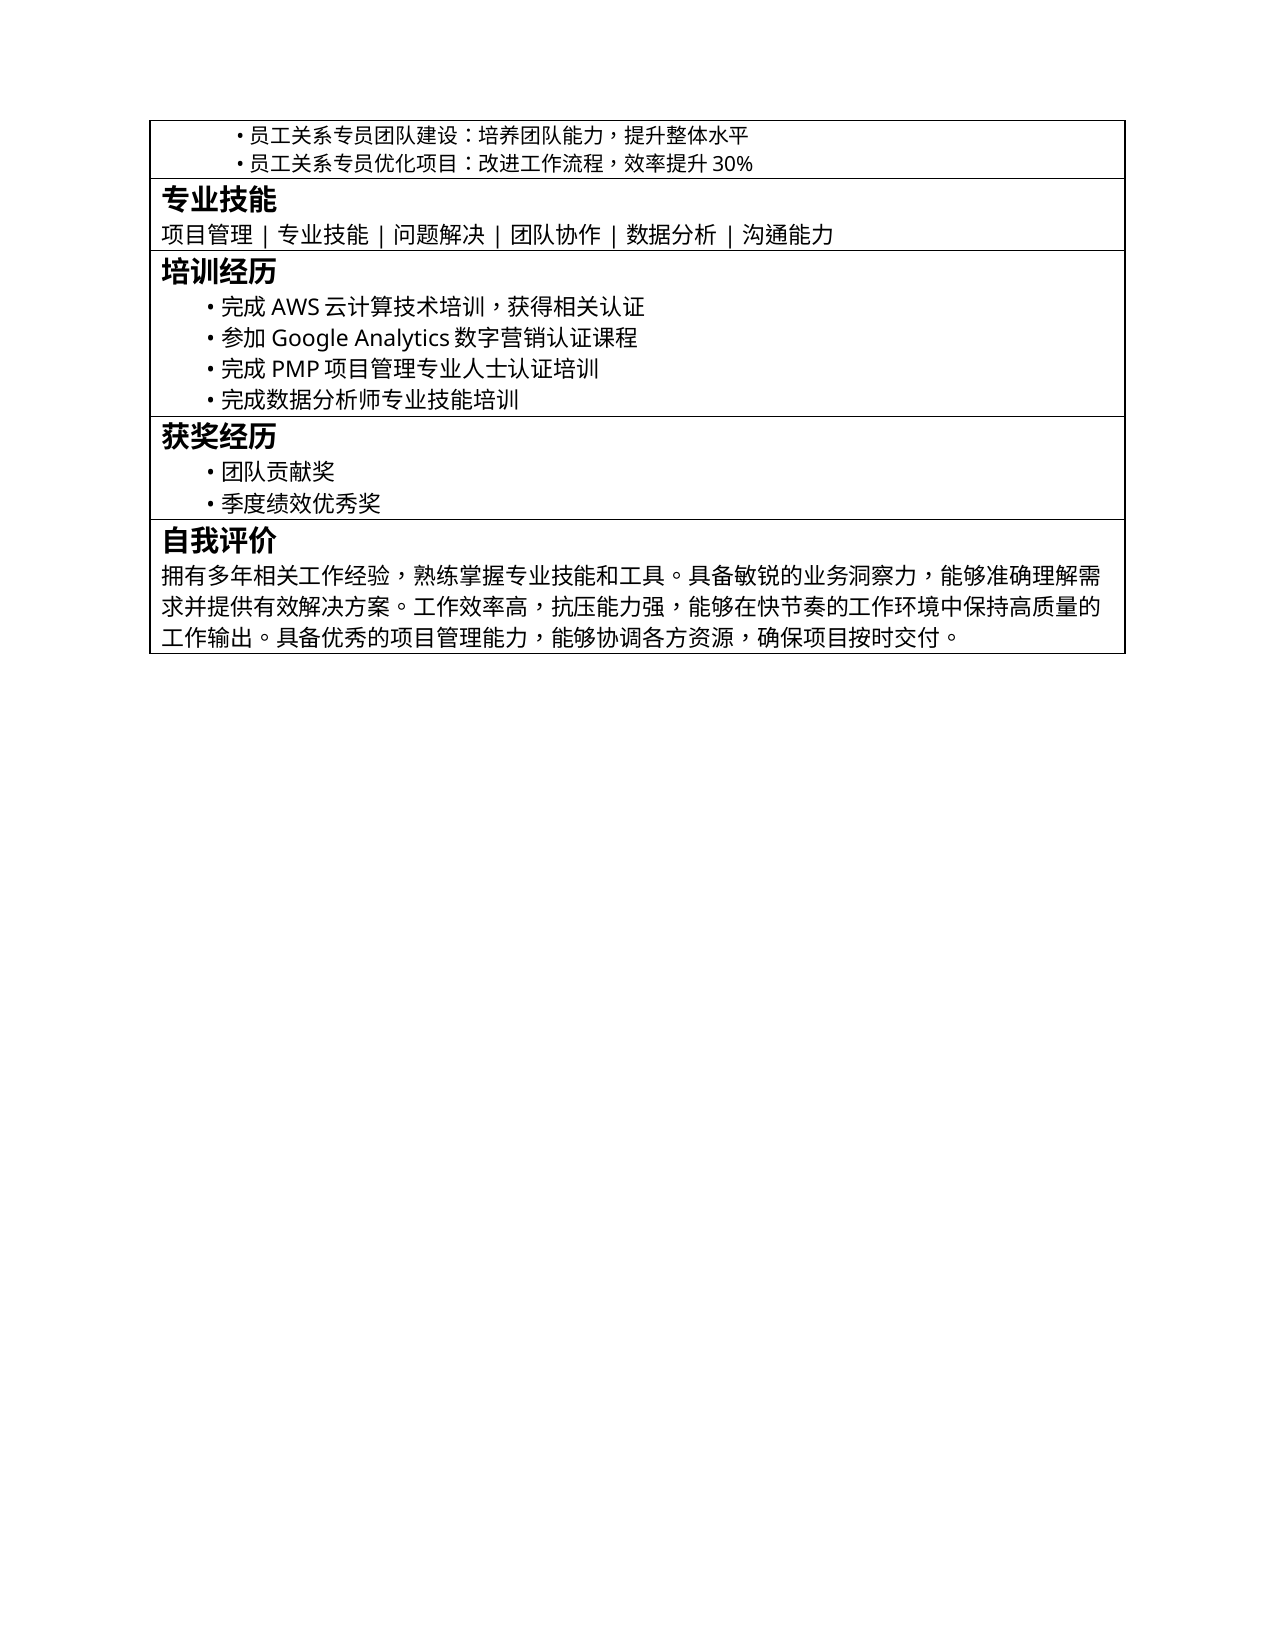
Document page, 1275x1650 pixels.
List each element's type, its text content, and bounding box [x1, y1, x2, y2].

table_cell 培训经历 • 完成AWS云计算技术培训，获得相关认证 • 参加Google Analytics数字营销认证课程 • 完成PMP项目管理专业人士认证培训 • 完成数据分析师专业技能培训 [151, 251, 1124, 416]
table_cell 专业技能 项目管理 | 专业技能 | 问题解决 | 团队协作 | 数据分析 | 沟通能力 [151, 179, 1124, 250]
table_cell 获奖经历 • 团队贡献奖 • 季度绩效优秀奖 [151, 417, 1124, 519]
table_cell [151, 121, 1124, 178]
table_cell 自我评价 拥有多年相关工作经验，熟练掌握专业技能和工具。具备敏锐的业务洞察力，能够准确理解需求并提供有效解决方案。工作效率高，抗压能力强，能够在快节奏的工作环境中保持高质量的工作输出。具备优秀的项目管理能力，能够协调各方资源，确保项目按时交付。 [151, 520, 1124, 653]
